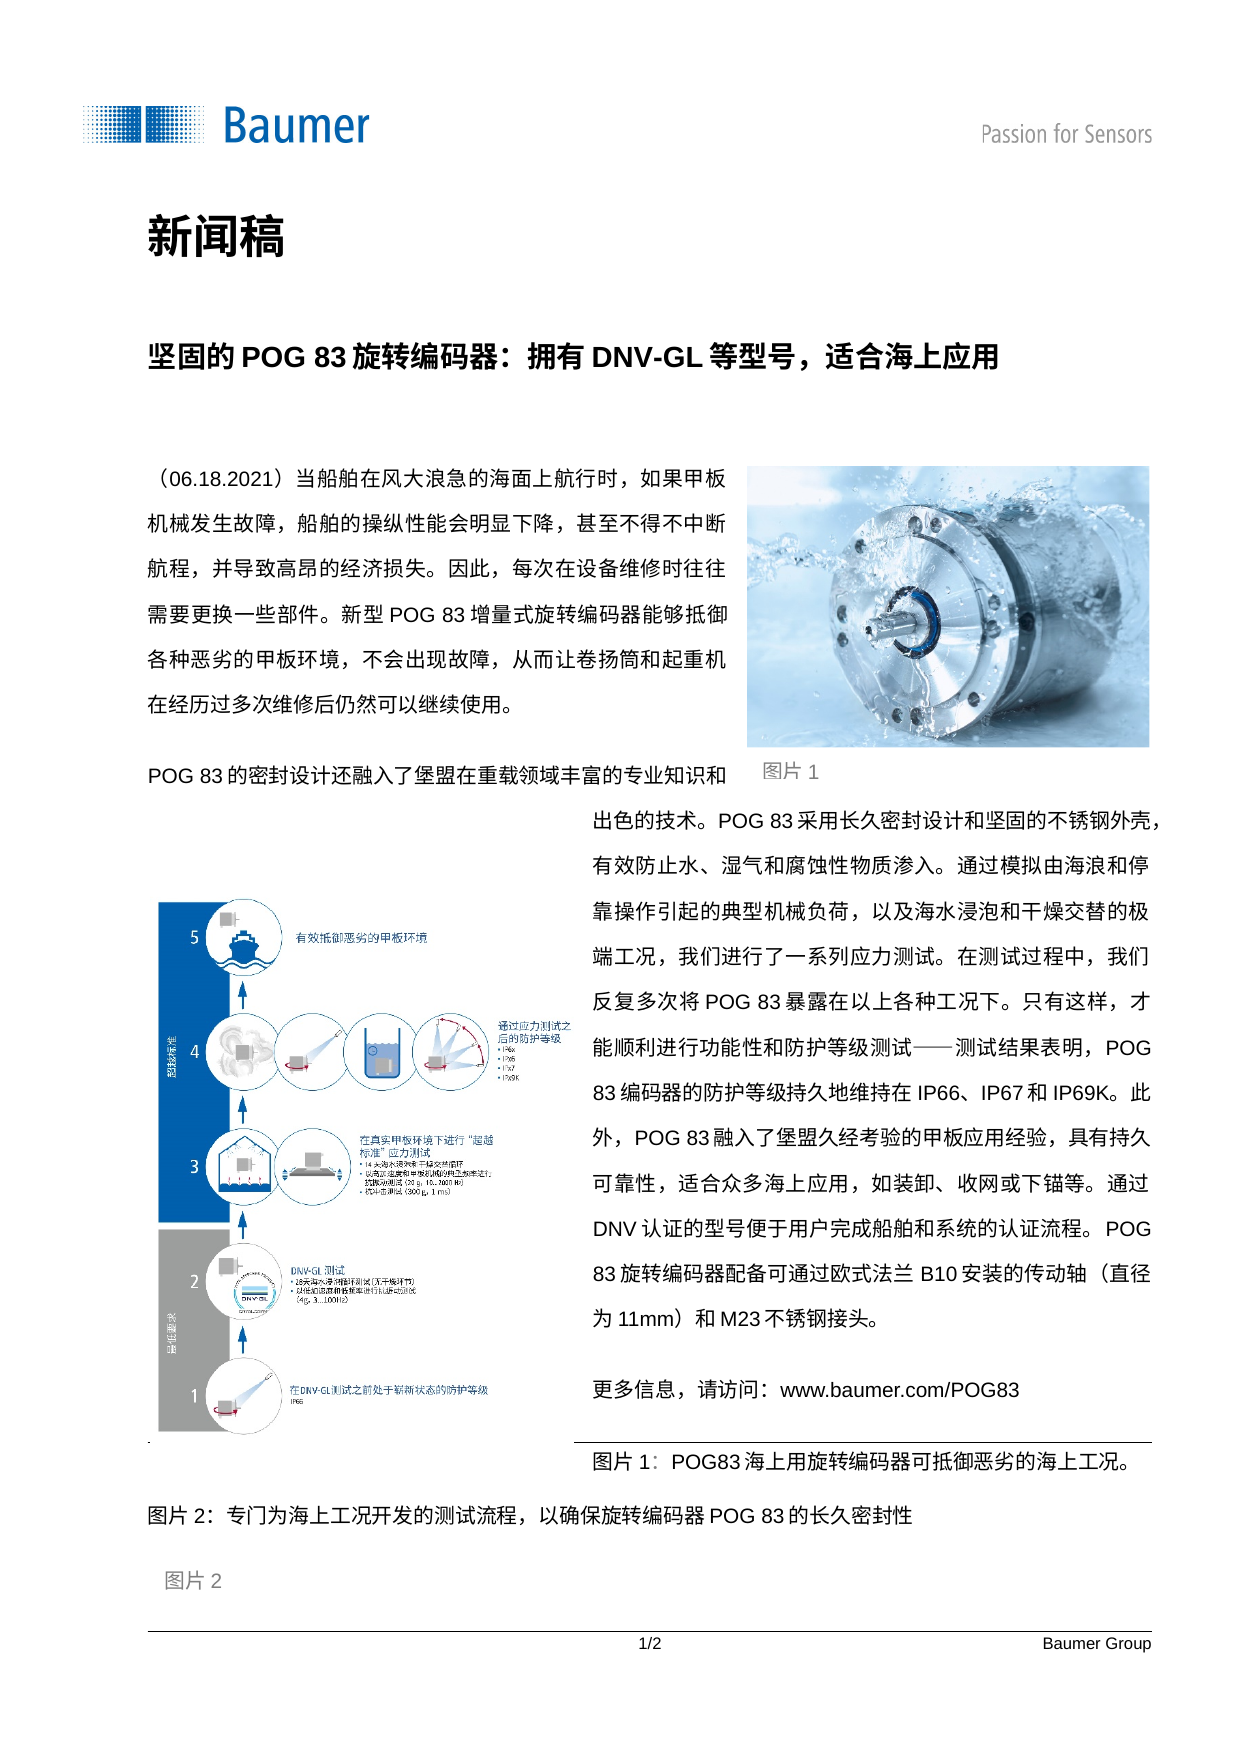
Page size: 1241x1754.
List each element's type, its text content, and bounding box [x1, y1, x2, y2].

text 坚固的POG 83旋转编码器：拥有DNV-GL等型号，适合海上应用 [148, 334, 1152, 376]
text 图片1：POG83海上用旋转编码器可抵御恶劣的海上工况。 [148, 1443, 1152, 1476]
text 图片2：专门为海上工况开发的测试流程，以确保旋转编码器POG 83的长久密封性 [148, 1499, 1152, 1530]
subtitle 新闻稿 [148, 201, 1152, 267]
picture [83, 106, 370, 143]
picture [747, 466, 1150, 747]
picture [150, 831, 574, 1453]
text 更多信息，请访问：www.baumer.com/POG83 [574, 1373, 1152, 1403]
picture [982, 123, 1152, 143]
